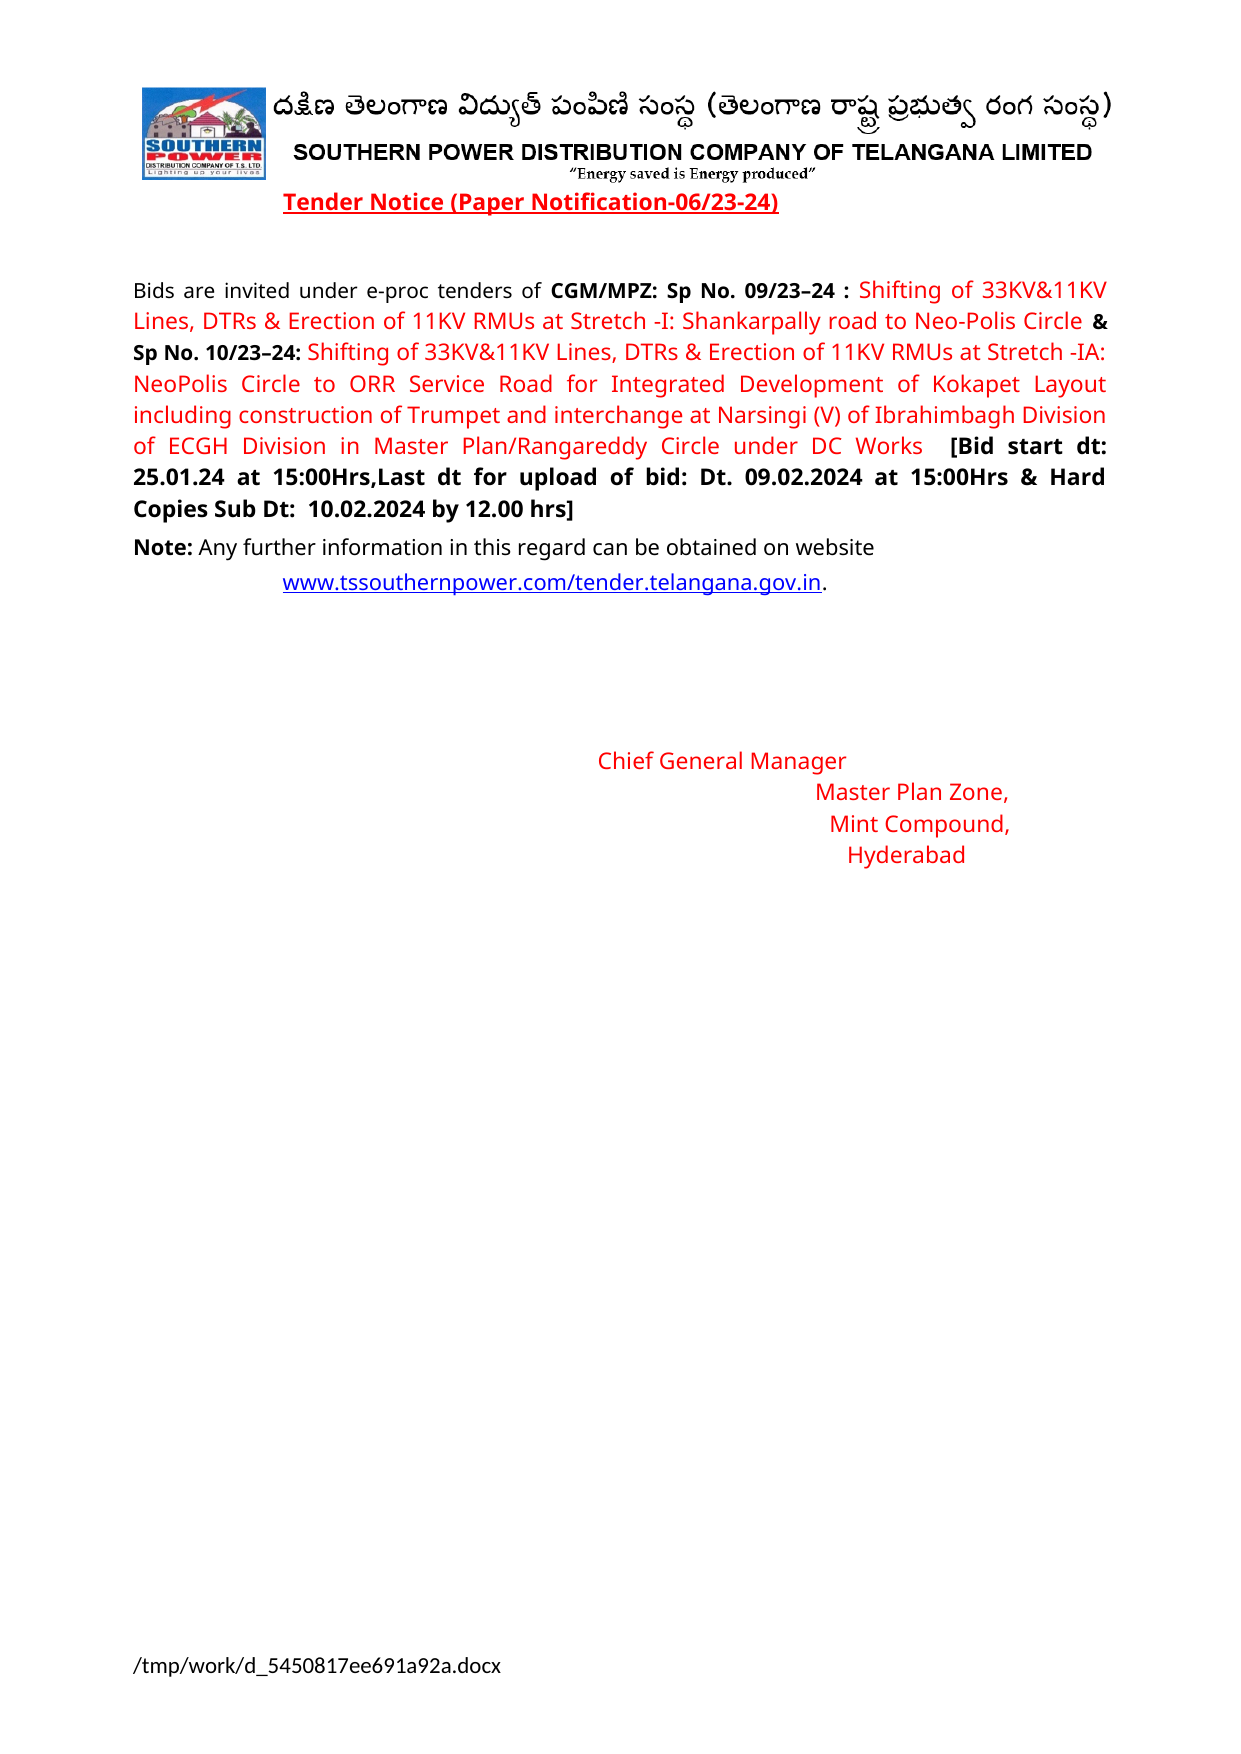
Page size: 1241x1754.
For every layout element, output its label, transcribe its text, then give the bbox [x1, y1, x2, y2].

text Mint Compound, [133, 808, 1107, 839]
text Hyderabad [133, 839, 1107, 870]
text Tender Notice (Paper Notification-06/23-24) [208, 159, 1107, 217]
text Note: Any further information in this regard can be obtained on website [133, 532, 1107, 562]
text Bids are invited under e-proc tenders of CGM/MPZ: Sp No. 09/23–24 : Shifting of 33KV&11KV Lines, DTRs & Erection of 11KV RMUs at Stretch -I: Shankarpally road to Neo-Polis Circle & Sp No. 10/23–24: Shifting of 33KV&11KV Lines, DTRs & Erection of 11KV RMUs at Stretch -IA: NeoPolis Circle to ORR Service Road for Integrated Development of Kokapet Layout including construction of Trumpet and interchange at Narsingi (V) of Ibrahimbagh Division of ECGH Division in Master Plan/Rangareddy Circle under DC Works [Bid start dt: 25.01.24 at 15:00Hrs,Last dt for upload of bid: Dt. 09.02.2024 at 15:00Hrs & Hard Copies Sub Dt: 10.02.2024 by 12.00 hrs] [133, 274, 1107, 524]
picture [139, 84, 1114, 186]
text Chief General Manager [133, 745, 1107, 776]
text Master Plan Zone, [133, 776, 1107, 808]
text www.tssouthernpower.com/tender.telangana.gov.in. [133, 567, 1107, 596]
